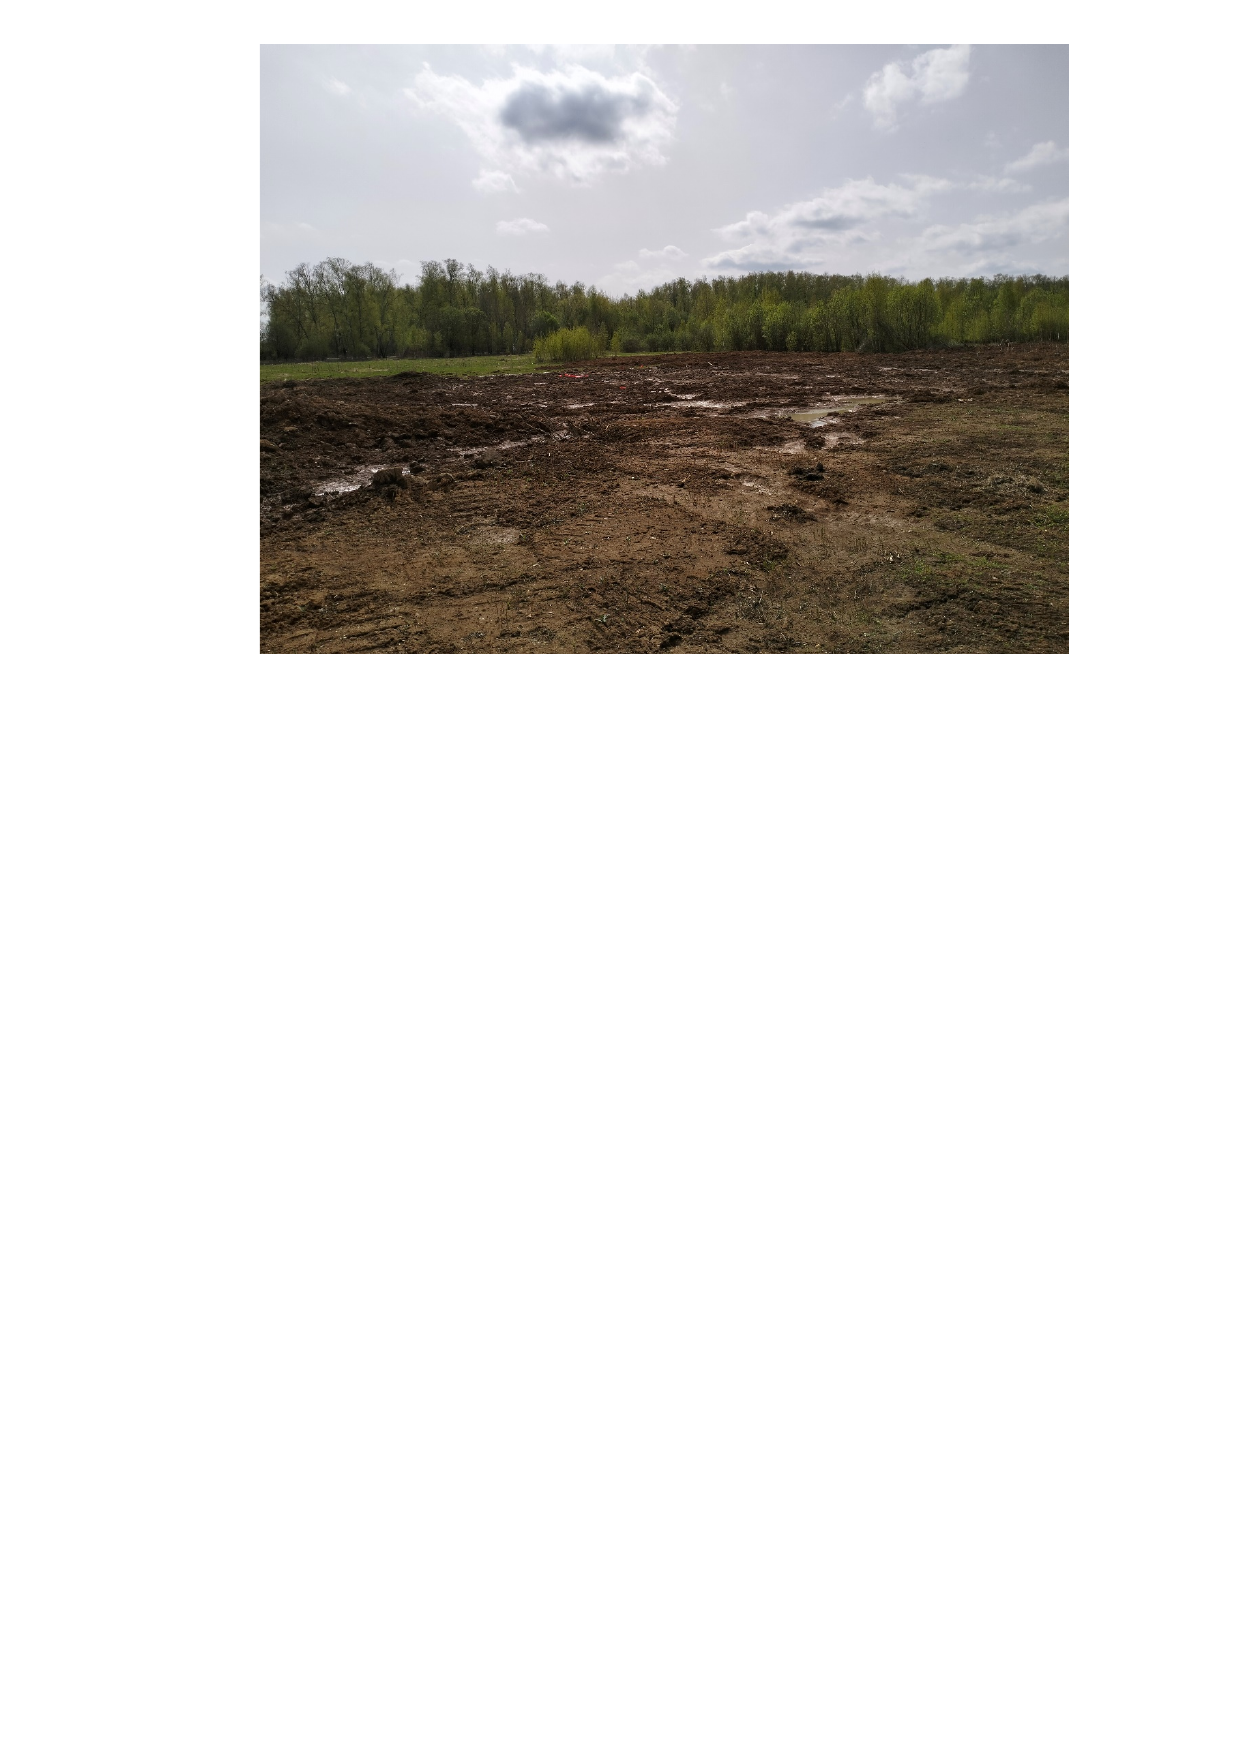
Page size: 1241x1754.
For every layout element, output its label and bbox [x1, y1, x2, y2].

picture [259, 44, 1069, 654]
